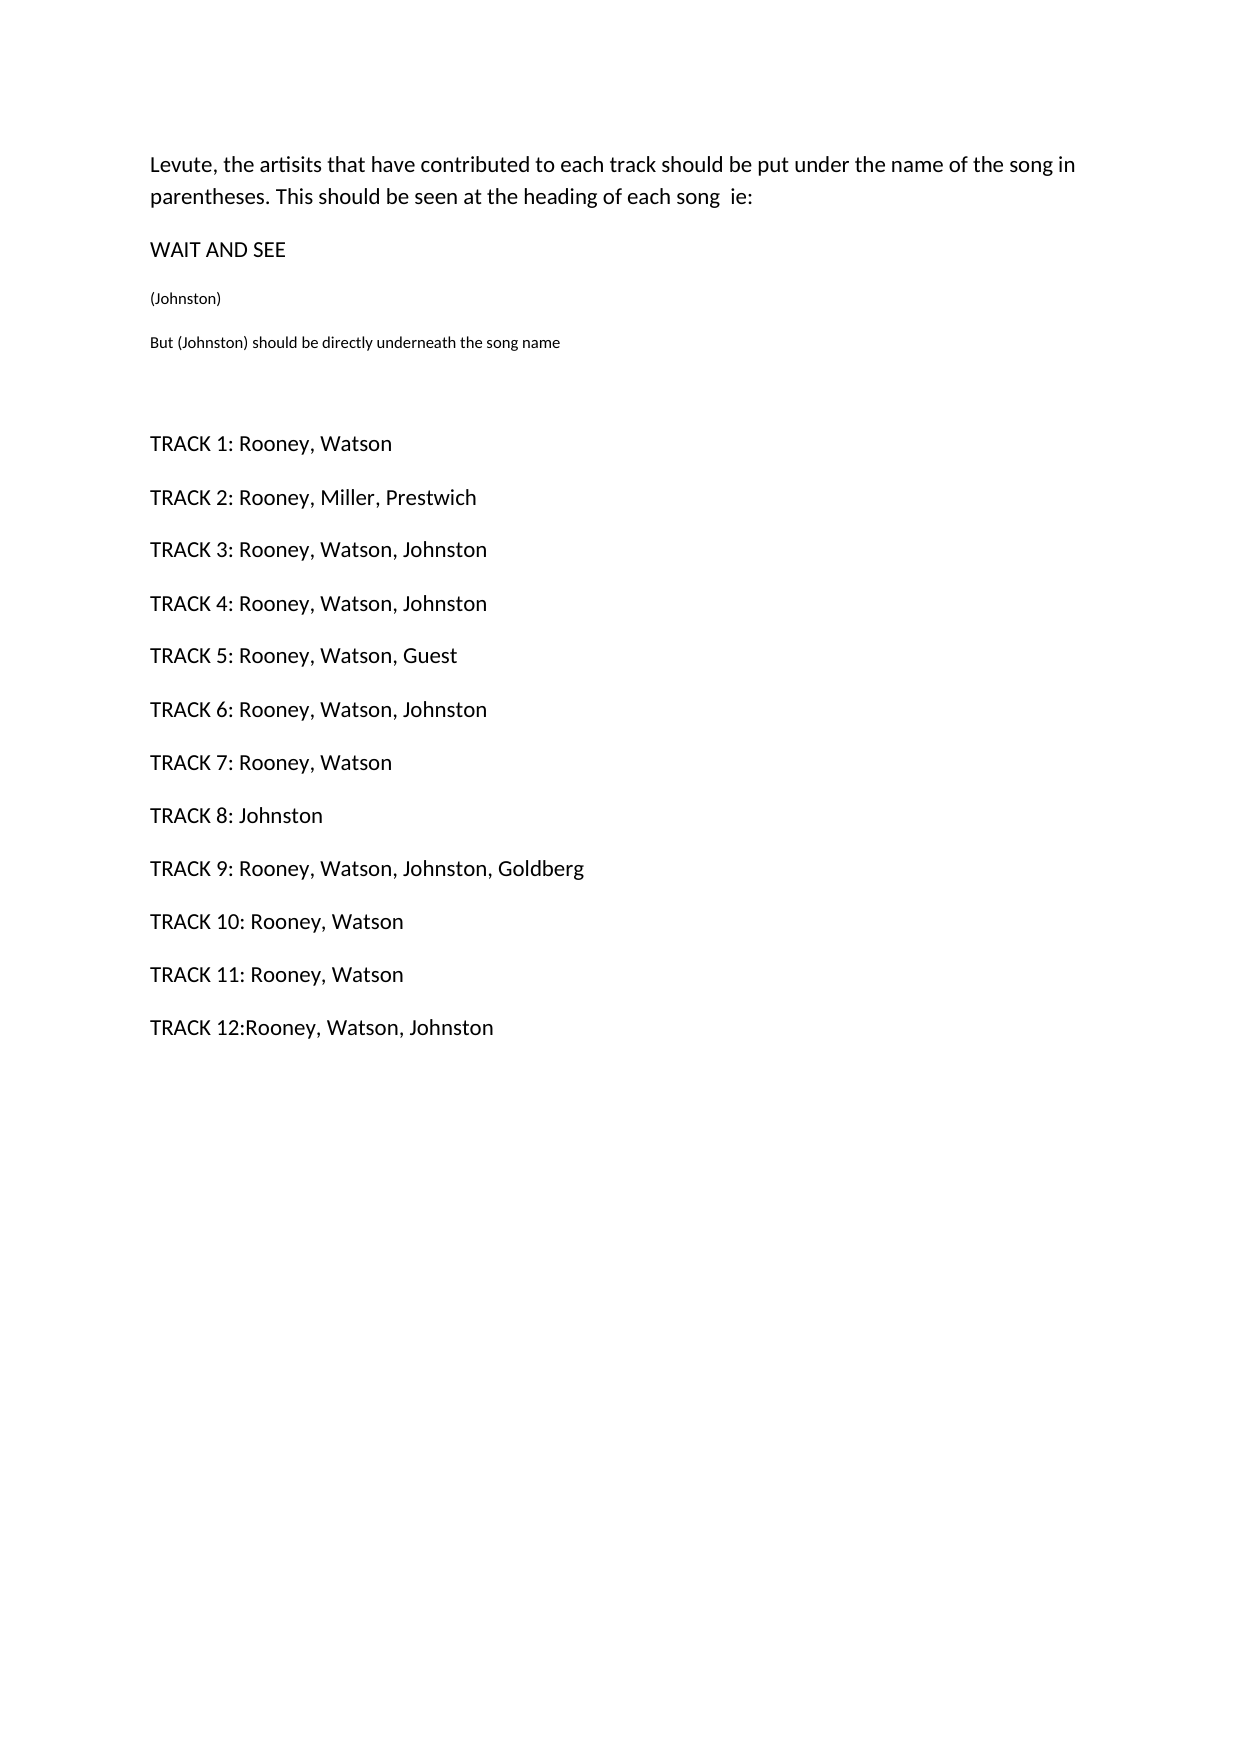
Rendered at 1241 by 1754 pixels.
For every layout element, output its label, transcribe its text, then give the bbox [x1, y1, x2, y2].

text TRACK 4: Rooney, Watson, Johnston [150, 589, 1090, 617]
text TRACK 2: Rooney, Miller, Prestwich [150, 483, 1090, 511]
text TRACK 1: Rooney, Watson [150, 429, 1090, 458]
text TRACK 11: Rooney, Watson [150, 960, 1090, 988]
text Levute, the artisits that have contributed to each track should be put under the name of the song in parentheses. This should be seen at the heading of each song ie: [150, 150, 1090, 210]
text TRACK 9: Rooney, Watson, Johnston, Goldberg [150, 854, 1090, 882]
text TRACK 6: Rooney, Watson, Johnston [150, 695, 1090, 723]
text TRACK 5: Rooney, Watson, Guest [150, 642, 1090, 670]
text WAIT AND SEE [150, 235, 1090, 263]
text (Johnston) [150, 288, 1090, 308]
text TRACK 3: Rooney, Watson, Johnston [150, 536, 1090, 564]
text TRACK 10: Rooney, Watson [150, 907, 1090, 935]
text But (Johnston) should be directly underneath the song name [150, 332, 1090, 353]
text TRACK 7: Rooney, Watson [150, 748, 1090, 776]
text TRACK 12:Rooney, Watson, Johnston [150, 1013, 1090, 1041]
text TRACK 8: Johnston [150, 801, 1090, 829]
